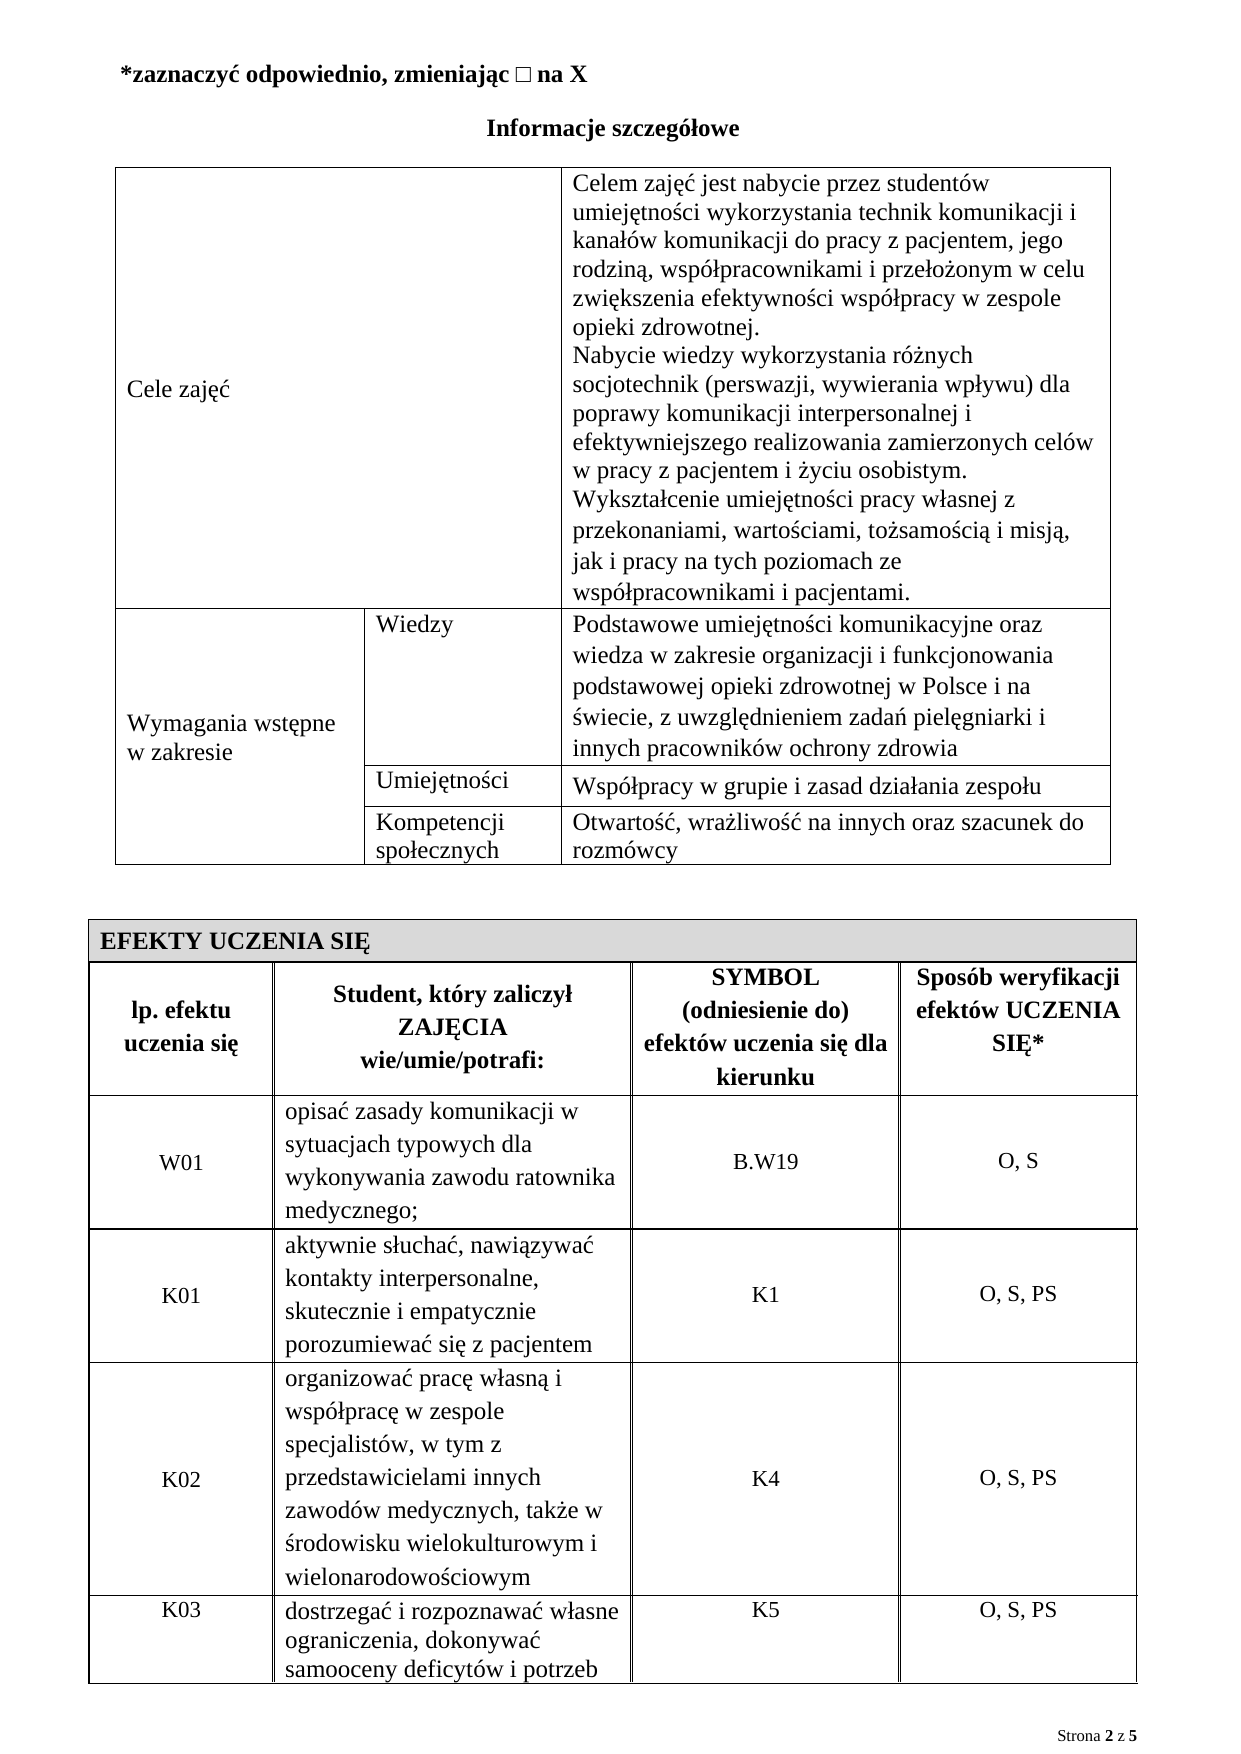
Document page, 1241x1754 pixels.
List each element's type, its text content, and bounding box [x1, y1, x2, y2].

table_cell organizować pracę własną i współpracę w zespole specjalistów, w tym z przedstawicielami innych zawodów medycznych, także w środowisku wielokulturowym i wielonarodowościowym [275, 1363, 630, 1594]
table_cell Umiejętności [365, 766, 561, 806]
table_cell Wymagania wstępne w zakresie [116, 609, 364, 864]
table_cell Kompetencji społecznych [365, 807, 561, 864]
table_cell K5 [633, 1596, 898, 1682]
text Informacje szczegółowe [89, 113, 1137, 142]
table_cell B.W19 [633, 1096, 898, 1228]
table_cell Podstawowe umiejętności komunikacyjne oraz wiedza w zakresie organizacji i funkcjonowania podstawowej opieki zdrowotnej w Polsce i na świecie, z uwzględnieniem zadań pielęgniarki i innych pracowników ochrony zdrowia [562, 609, 1110, 764]
table_cell Student, który zaliczył ZAJĘCIA wie/umie/potrafi: [275, 963, 630, 1094]
text *zaznaczyć odpowiednio, zmieniając □ na X [89, 59, 1137, 88]
table_cell K03 [90, 1596, 272, 1682]
table_cell K01 [90, 1230, 272, 1362]
table_cell Sposób weryfikacji efektów UCZENIA SIĘ* [901, 963, 1136, 1094]
table_cell K02 [90, 1363, 272, 1594]
table_cell K4 [633, 1363, 898, 1594]
table_cell O, S, PS [901, 1230, 1136, 1362]
table_cell lp. efektu uczenia się [90, 963, 272, 1094]
table_cell SYMBOL (odniesienie do) efektów uczenia się dla kierunku [633, 963, 898, 1094]
table_cell W01 [90, 1096, 272, 1228]
table_cell Otwartość, wrażliwość na innych oraz szacunek do rozmówcy [562, 807, 1110, 864]
table_cell O, S [901, 1096, 1136, 1228]
table_cell opisać zasady komunikacji w sytuacjach typowych dla wykonywania zawodu ratownika medycznego; [275, 1096, 630, 1228]
table_cell O, S, PS [901, 1363, 1136, 1594]
table_header Celem zajęć jest nabycie przez studentów umiejętności wykorzystania technik komunikacji i kanałów komunikacji do pracy z pacjentem, jego rodziną, współpracownikami i przełożonym w celu zwiększenia efektywności współpracy w zespole opieki zdrowotnej. Nabycie wiedzy wykorzystania różnych socjotechnik (perswazji, wywierania wpływu) dla poprawy komunikacji interpersonalnej i efektywniejszego realizowania zamierzonych celów w pracy z pacjentem i życiu osobistym. Wykształcenie umiejętności pracy własnej z przekonaniami, wartościami, tożsamością i misją, jak i pracy na tych poziomach ze współpracownikami i pacjentami. [562, 168, 1110, 608]
table_cell aktywnie słuchać, nawiązywać kontakty interpersonalne, skutecznie i empatycznie porozumiewać się z pacjentem [275, 1230, 630, 1362]
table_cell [275, 1596, 630, 1682]
table_header Cele zajęć [116, 168, 561, 608]
table_cell K1 [633, 1230, 898, 1362]
table_cell Wiedzy [365, 609, 561, 764]
table_cell Współpracy w grupie i zasad działania zespołu [562, 766, 1110, 806]
table_cell O, S, PS [901, 1596, 1136, 1682]
table_header EFEKTY UCZENIA SIĘ [89, 920, 1136, 961]
